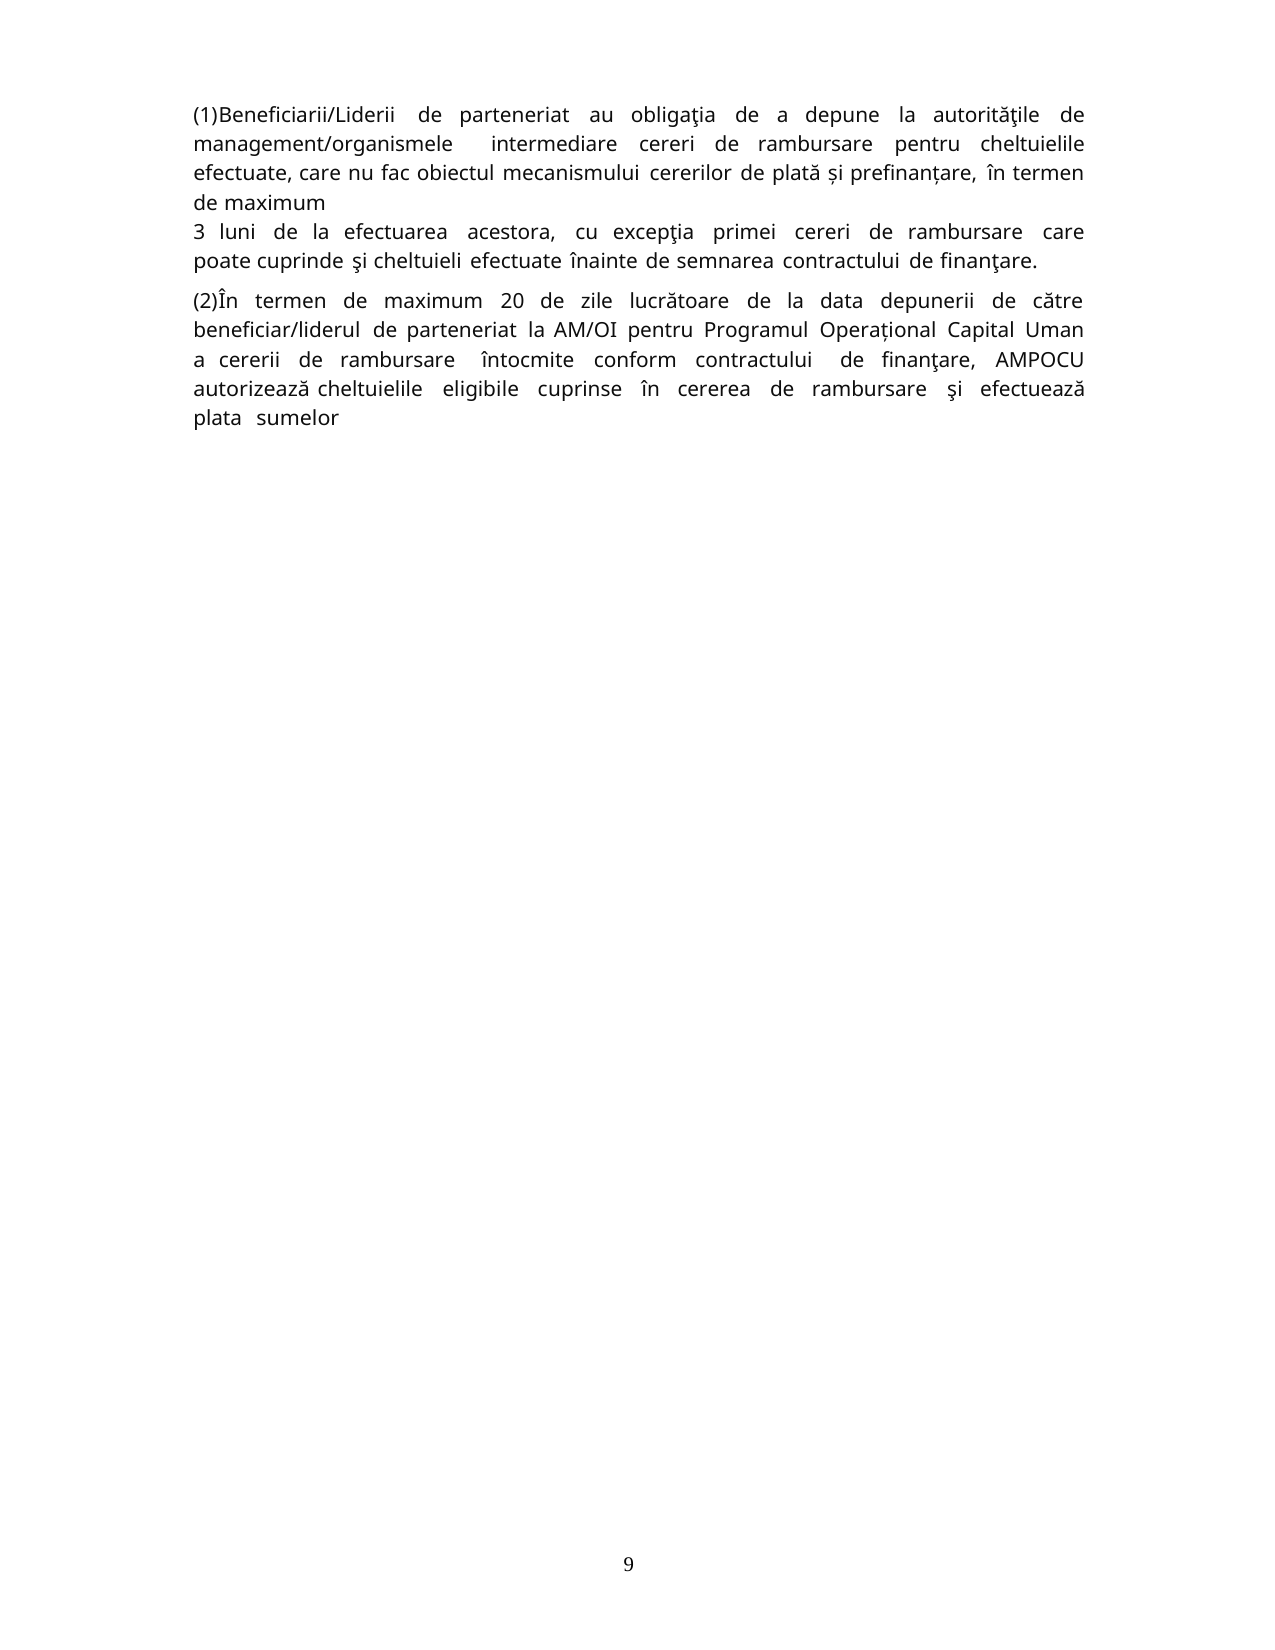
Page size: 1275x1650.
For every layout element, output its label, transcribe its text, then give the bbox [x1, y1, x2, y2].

text (1)Beneficiarii/Liderii de parteneriat au obligaţia de a depune la autorităţile de management/organismele intermediare cereri de rambursare pentru cheltuielile efectuate, care nu fac obiectul mecanismului cererilor de plată și prefinanțare, în termen de maximum [193, 100, 1085, 216]
text (2)În termen de maximum 20 de zile lucrătoare de la data depunerii de către beneficiar/liderul de parteneriat la AM/OI pentru Programul Operațional Capital Uman a cererii de rambursare întocmite conform contractului de finanţare, AMPOCU autorizează cheltuielile eligibile cuprinse în cererea de rambursare şi efectuează plata sumelor [193, 286, 1085, 432]
text 3 luni de la efectuarea acestora, cu excepţia primei cereri de rambursare care poate cuprinde şi cheltuieli efectuate înainte de semnarea contractului de finanţare. [193, 217, 1085, 275]
